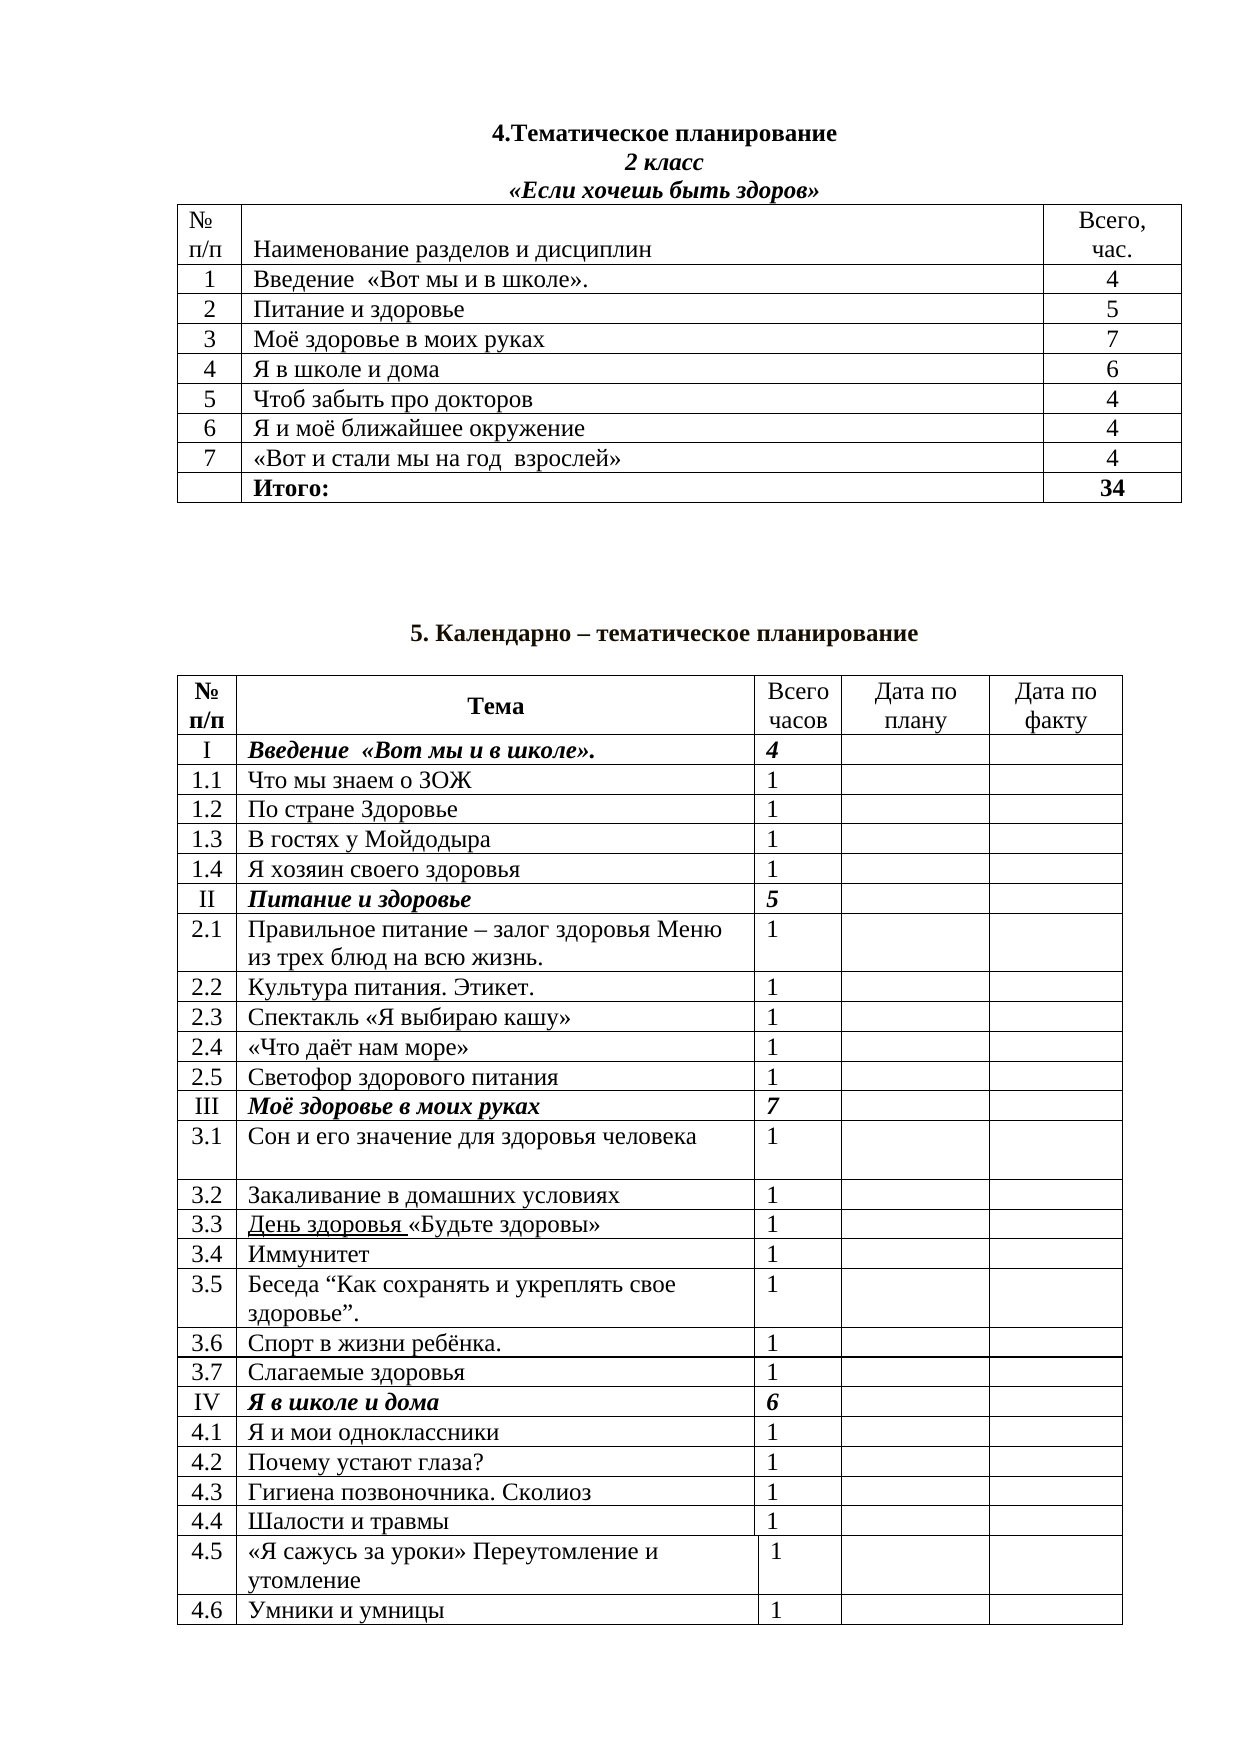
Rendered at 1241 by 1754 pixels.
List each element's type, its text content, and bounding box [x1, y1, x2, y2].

table_cell 1 [755, 1417, 841, 1446]
table_cell 1 [759, 1595, 841, 1623]
table_cell [178, 473, 241, 502]
table_cell 1 [755, 1180, 841, 1208]
table_header Всего, час. [1044, 205, 1181, 263]
table_cell [990, 1180, 1122, 1208]
table_cell 1 [178, 265, 241, 293]
table_cell [990, 1239, 1122, 1268]
table_cell [990, 1358, 1122, 1386]
table_cell [842, 1358, 989, 1386]
table_cell 1 [755, 1269, 841, 1327]
table_cell [990, 1269, 1122, 1327]
table_cell 4.3 [178, 1477, 236, 1505]
table_cell [842, 854, 989, 883]
table_cell Итого: [242, 473, 1043, 502]
table_cell [842, 1002, 989, 1031]
table_cell 1 [755, 1477, 841, 1505]
table_cell Я хозяин своего здоровья [237, 854, 754, 883]
table_cell 4 [1044, 265, 1181, 293]
table_cell [842, 972, 989, 1001]
table_cell Моё здоровье в моих руках [242, 324, 1043, 353]
text 4.Тематическое планирование [177, 118, 1152, 147]
table_cell 3 [178, 324, 241, 353]
table_cell [842, 1536, 989, 1594]
table_cell 1 [755, 1447, 841, 1476]
table_cell [990, 1536, 1122, 1594]
table_cell [842, 1387, 989, 1416]
table_cell [990, 972, 1122, 1001]
table_cell [990, 1387, 1122, 1416]
table_cell [990, 1477, 1122, 1505]
table_cell [842, 1091, 989, 1120]
table_cell 1 [755, 1002, 841, 1031]
table_cell Питание и здоровье [242, 294, 1043, 323]
table_cell 4 [1044, 414, 1181, 442]
table_cell 2.3 [178, 1002, 236, 1031]
table_cell III [178, 1091, 236, 1120]
table_cell 1.1 [178, 765, 236, 793]
table_cell 3.6 [178, 1328, 236, 1356]
table_cell 1 [755, 972, 841, 1001]
table_cell 1 [755, 1506, 841, 1535]
table_cell 4.5 [178, 1536, 236, 1594]
table_cell [842, 1595, 989, 1623]
table_cell 4.4 [178, 1506, 236, 1535]
table_cell 3.3 [178, 1210, 236, 1238]
table_cell 2.2 [178, 972, 236, 1001]
table_cell Сон и его значение для здоровья человека [237, 1121, 754, 1179]
table_cell I [178, 735, 236, 764]
table_cell 2 [178, 294, 241, 323]
table_cell Я и мои одноклассники [237, 1417, 754, 1446]
table_cell 4.6 [178, 1595, 236, 1623]
table_header № п/п [178, 205, 241, 263]
table_cell 2.1 [178, 914, 236, 971]
table_cell 6 [1044, 354, 1181, 383]
table_cell Что мы знаем о ЗОЖ [237, 765, 754, 793]
table_cell 3.5 [178, 1269, 236, 1327]
table_cell 3.1 [178, 1121, 236, 1179]
table_cell День здоровья «Будьте здоровы» [237, 1210, 754, 1238]
table_cell Умники и умницы [237, 1595, 758, 1623]
table_cell IV [178, 1387, 236, 1416]
table_cell [842, 1447, 989, 1476]
table_cell «Я сажусь за уроки» Переутомление и утомление [237, 1536, 758, 1594]
table_cell 1 [755, 1121, 841, 1179]
table_cell «Вот и стали мы на год взрослей» [242, 443, 1043, 472]
table_cell Питание и здоровье [237, 884, 754, 913]
table_cell [990, 1506, 1122, 1535]
table_cell [842, 914, 989, 971]
table_cell 1 [755, 854, 841, 883]
table_cell Культура питания. Этикет. [237, 972, 754, 1001]
table_cell 4 [1044, 384, 1181, 412]
table_cell 4 [178, 354, 241, 383]
table_cell [842, 1210, 989, 1238]
table_cell Я и моё ближайшее окружение [242, 414, 1043, 442]
table_cell 34 [1044, 473, 1181, 502]
table_cell 7 [178, 443, 241, 472]
table_cell [990, 1210, 1122, 1238]
table_cell 5 [755, 884, 841, 913]
table_cell 3.4 [178, 1239, 236, 1268]
table_cell [990, 1062, 1122, 1090]
table_cell [990, 824, 1122, 853]
table_cell 6 [178, 414, 241, 442]
table_cell Я в школе и дома [237, 1387, 754, 1416]
table_cell 5 [178, 384, 241, 412]
table_cell [990, 765, 1122, 793]
table_cell II [178, 884, 236, 913]
table_cell [990, 854, 1122, 883]
table_cell 1.2 [178, 795, 236, 823]
table_header Наименование разделов и дисциплин [242, 205, 1043, 263]
table_header № п/п [178, 676, 236, 734]
table_cell [842, 765, 989, 793]
table_cell Беседа “Как сохранять и укреплять свое здоровье”. [237, 1269, 754, 1327]
table_cell Чтоб забыть про докторов [242, 384, 1043, 412]
table_cell Введение «Вот мы и в школе». [242, 265, 1043, 293]
table_header Всего часов [755, 676, 841, 734]
table_cell Введение «Вот мы и в школе». [237, 735, 754, 764]
table_cell [842, 1417, 989, 1446]
table_cell Гигиена позвоночника. Сколиоз [237, 1477, 754, 1505]
table_cell 5 [1044, 294, 1181, 323]
table_cell [990, 1417, 1122, 1446]
table_cell 4 [1044, 443, 1181, 472]
table_cell 2.5 [178, 1062, 236, 1090]
table_header Дата по факту [990, 676, 1122, 734]
table_cell 1 [755, 765, 841, 793]
table_cell 4 [755, 735, 841, 764]
table_cell Шалости и травмы [237, 1506, 754, 1535]
table_cell 6 [755, 1387, 841, 1416]
table_cell [842, 824, 989, 853]
table_cell [990, 1091, 1122, 1120]
table_cell 1 [759, 1536, 841, 1594]
table_cell Правильное питание – залог здоровья Меню из трех блюд на всю жизнь. [237, 914, 754, 971]
table_cell Слагаемые здоровья [237, 1358, 754, 1386]
table_cell 1 [755, 914, 841, 971]
table_cell [842, 1032, 989, 1061]
table_cell 4.1 [178, 1417, 236, 1446]
table_cell [842, 1121, 989, 1179]
text «Если хочешь быть здоров» [177, 176, 1152, 204]
table_cell Моё здоровье в моих руках [237, 1091, 754, 1120]
table_cell [842, 1328, 989, 1356]
table_cell Спектакль «Я выбираю кашу» [237, 1002, 754, 1031]
table_cell [990, 914, 1122, 971]
table_cell Я в школе и дома [242, 354, 1043, 383]
table_cell 1 [755, 1062, 841, 1090]
table_cell В гостях у Мойдодыра [237, 824, 754, 853]
table_cell [842, 1180, 989, 1208]
table_cell [990, 795, 1122, 823]
table_cell 4.2 [178, 1447, 236, 1476]
table_cell [990, 1002, 1122, 1031]
table_cell «Что даёт нам море» [237, 1032, 754, 1061]
table_cell 1 [755, 1328, 841, 1356]
table_cell 1 [755, 824, 841, 853]
table_cell 2.4 [178, 1032, 236, 1061]
table_cell 7 [1044, 324, 1181, 353]
table_cell [842, 884, 989, 913]
table_cell 1 [755, 1210, 841, 1238]
table_cell Иммунитет [237, 1239, 754, 1268]
table_cell Почему устают глаза? [237, 1447, 754, 1476]
table_cell [990, 1328, 1122, 1356]
table_cell По стране Здоровье [237, 795, 754, 823]
table_cell Спорт в жизни ребёнка. [237, 1328, 754, 1356]
table_cell 1 [755, 1239, 841, 1268]
table_cell [990, 1447, 1122, 1476]
table_cell [990, 735, 1122, 764]
table_cell [990, 884, 1122, 913]
table_cell 1 [755, 1358, 841, 1386]
table_cell [842, 735, 989, 764]
table_cell Закаливание в домашних условиях [237, 1180, 754, 1208]
table_cell [842, 1062, 989, 1090]
table_cell 1 [755, 795, 841, 823]
table_cell [990, 1595, 1122, 1623]
list 5. Календарно – тематическое планирование [177, 618, 1152, 647]
table_cell 1.3 [178, 824, 236, 853]
table_cell [842, 1506, 989, 1535]
table_cell 3.7 [178, 1358, 236, 1386]
table_header Дата по плану [842, 676, 989, 734]
table_header Тема [237, 676, 754, 734]
table_cell [842, 795, 989, 823]
table_cell 1 [755, 1032, 841, 1061]
table_cell [842, 1477, 989, 1505]
text 2 класс [177, 147, 1152, 176]
table_cell Светофор здорового питания [237, 1062, 754, 1090]
table_cell 3.2 [178, 1180, 236, 1208]
table_cell [842, 1239, 989, 1268]
table_cell [990, 1121, 1122, 1179]
table_cell [990, 1032, 1122, 1061]
table_cell 1.4 [178, 854, 236, 883]
table_cell 7 [755, 1091, 841, 1120]
table_cell [842, 1269, 989, 1327]
